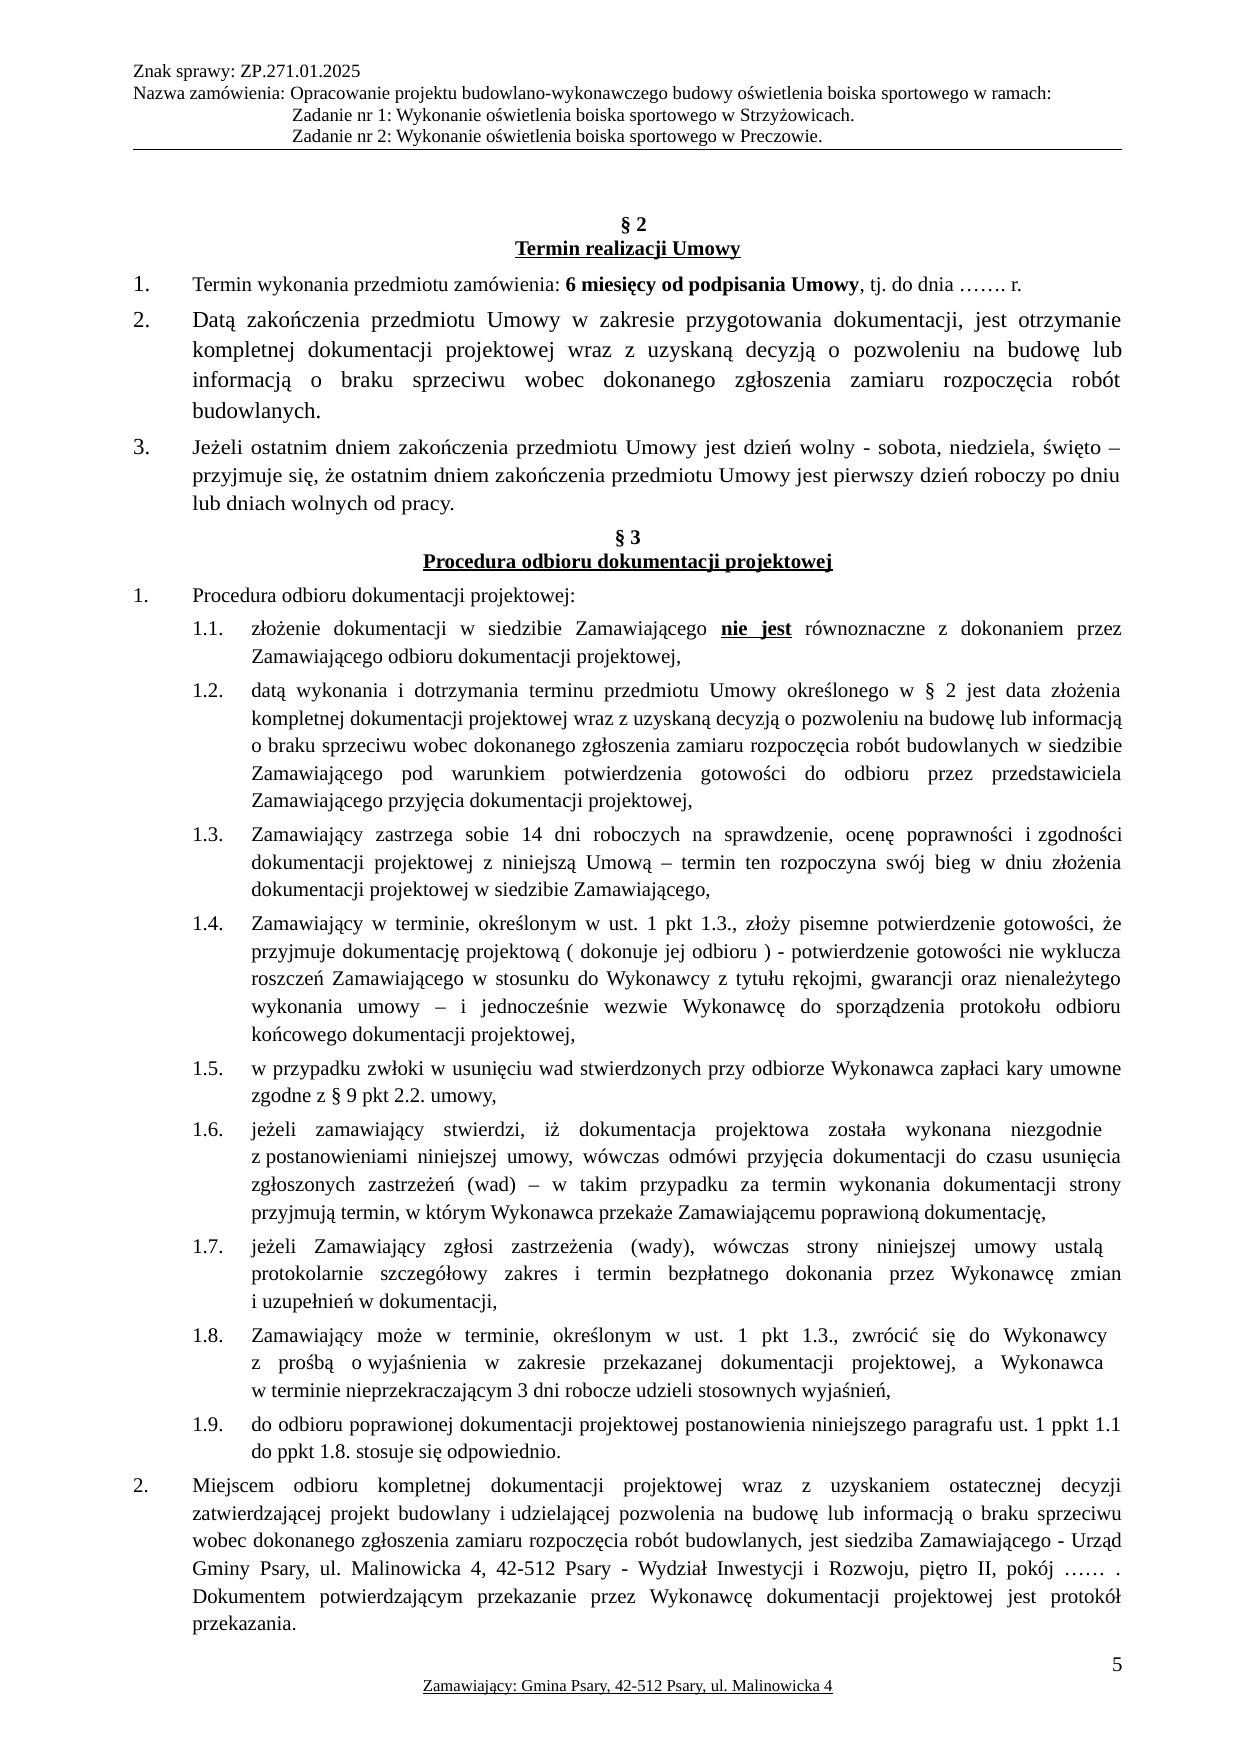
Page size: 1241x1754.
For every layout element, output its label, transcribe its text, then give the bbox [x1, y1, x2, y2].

list Jeżeli ostatnim dniem zakończenia przedmiotu Umowy jest dzień wolny - sobota, niedziela, święto – przyjmuje się, że ostatnim dniem zakończenia przedmiotu Umowy jest pierwszy dzień roboczy po dniu lub dniach wolnych od pracy. [133, 433, 1122, 515]
list Termin wykonania przedmiotu zamówienia: 6 miesięcy od podpisania Umowy, tj. do dnia ……. r. [133, 270, 1122, 296]
list Datą zakończenia przedmiotu Umowy w zakresie przygotowania dokumentacji, jest otrzymanie kompletnej dokumentacji projektowej wraz z uzyskaną decyzją o pozwoleniu na budowę lub informacją o braku sprzeciwu wobec dokonanego zgłoszenia zamiaru rozpoczęcia robót budowlanych. [133, 306, 1122, 423]
text Procedura odbioru dokumentacji projektowej [133, 549, 1122, 573]
text § 2 [145, 212, 1122, 236]
list datą wykonania i dotrzymania terminu przedmiotu Umowy określonego w § 2 jest data złożenia kompletnej dokumentacji projektowej wraz z uzyskaną decyzją o pozwoleniu na budowę lub informacją o braku sprzeciwu wobec dokonanego zgłoszenia zamiaru rozpoczęcia robót budowlanych w siedzibie Zamawiającego pod warunkiem potwierdzenia gotowości do odbioru przez przedstawiciela Zamawiającego przyjęcia dokumentacji projektowej, [192, 678, 1122, 812]
list jeżeli Zamawiający zgłosi zastrzeżenia (wady), wówczas strony niniejszej umowy ustalą protokolarnie szczegółowy zakres i termin bezpłatnego dokonania przez Wykonawcę zmian i uzupełnień w dokumentacji, [192, 1233, 1122, 1313]
list Zamawiający zastrzega sobie 14 dni roboczych na sprawdzenie, ocenę poprawności i zgodności dokumentacji projektowej z niniejszą Umową – termin ten rozpoczyna swój bieg w dniu złożenia dokumentacji projektowej w siedzibie Zamawiającego, [192, 822, 1122, 901]
list Miejscem odbioru kompletnej dokumentacji projektowej wraz z uzyskaniem ostatecznej decyzji zatwierdzającej projekt budowlany i udzielającej pozwolenia na budowę lub informacją o braku sprzeciwu wobec dokonanego zgłoszenia zamiaru rozpoczęcia robót budowlanych, jest siedziba Zamawiającego - Urząd Gminy Psary, ul. Malinowicka 4, 42-512 Psary - Wydział Inwestycji i Rozwoju, piętro II, pokój …… . Dokumentem potwierdzającym przekazanie przez Wykonawcę dokumentacji projektowej jest protokół przekazania. [133, 1473, 1122, 1635]
list Zamawiający może w terminie, określonym w ust. 1 pkt 1.3., zwrócić się do Wykonawcy z prośbą o wyjaśnienia w zakresie przekazanej dokumentacji projektowej, a Wykonawca w terminie nieprzekraczającym 3 dni robocze udzieli stosownych wyjaśnień, [192, 1323, 1122, 1402]
text Termin realizacji Umowy [133, 236, 1122, 260]
list Zamawiający w terminie, określonym w ust. 1 pkt 1.3., złoży pisemne potwierdzenie gotowości, że przyjmuje dokumentację projektową ( dokonuje jej odbioru ) - potwierdzenie gotowości nie wyklucza roszczeń Zamawiającego w stosunku do Wykonawcy z tytułu rękojmi, gwarancji oraz nienależytego wykonania umowy – i jednocześnie wezwie Wykonawcę do sporządzenia protokołu odbioru końcowego dokumentacji projektowej, [192, 911, 1122, 1046]
list jeżeli zamawiający stwierdzi, iż dokumentacja projektowa została wykonana niezgodnie z postanowieniami niniejszej umowy, wówczas odmówi przyjęcia dokumentacji do czasu usunięcia zgłoszonych zastrzeżeń (wad) – w takim przypadku za termin wykonania dokumentacji strony przyjmują termin, w którym Wykonawca przekaże Zamawiającemu poprawioną dokumentację, [192, 1117, 1122, 1224]
list do odbioru poprawionej dokumentacji projektowej postanowienia niniejszego paragrafu ust. 1 ppkt 1.1 do ppkt 1.8. stosuje się odpowiednio. [192, 1412, 1122, 1463]
list złożenie dokumentacji w siedzibie Zamawiającego nie jest równoznaczne z dokonaniem przez Zamawiającego odbioru dokumentacji projektowej, [192, 616, 1122, 668]
text § 3 [133, 524, 1122, 549]
list Procedura odbioru dokumentacji projektowej: [133, 582, 1122, 607]
list w przypadku zwłoki w usunięciu wad stwierdzonych przy odbiorze Wykonawca zapłaci kary umowne zgodne z § 9 pkt 2.2. umowy, [192, 1055, 1122, 1107]
